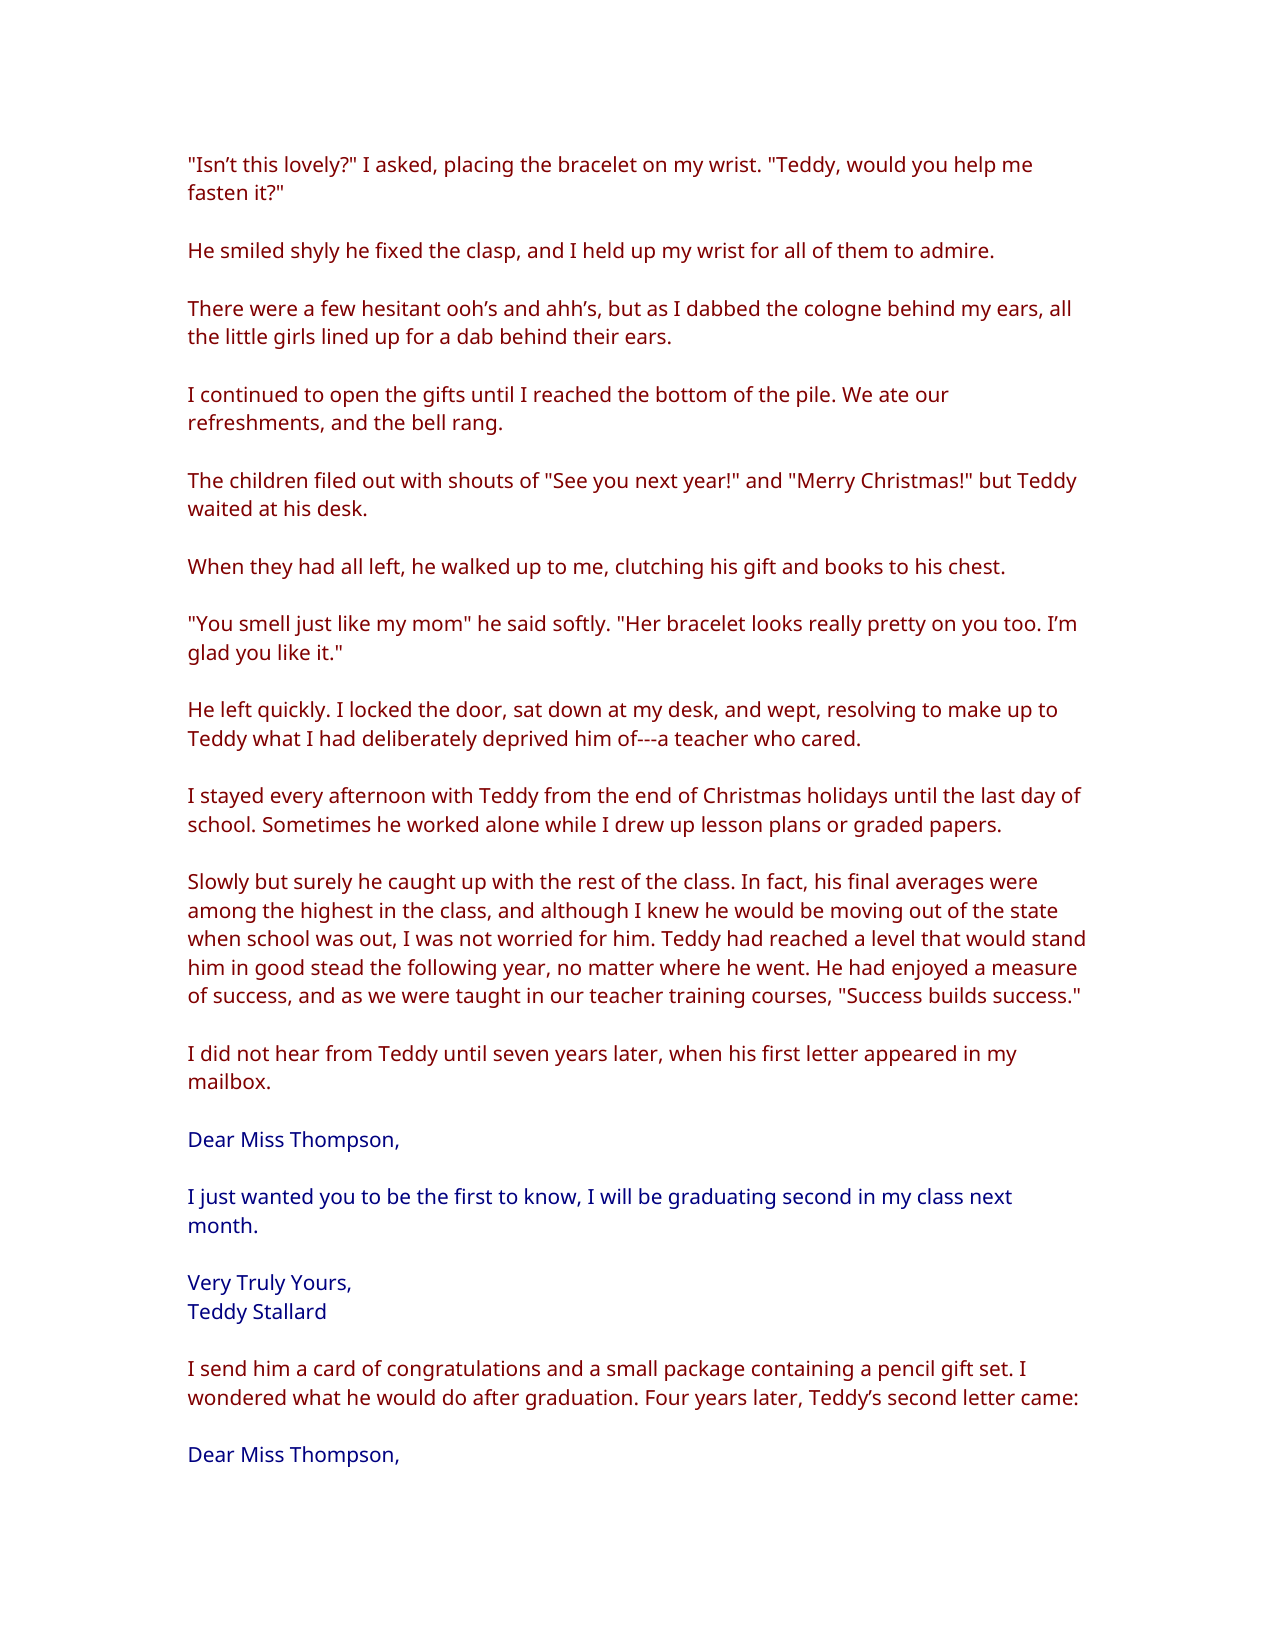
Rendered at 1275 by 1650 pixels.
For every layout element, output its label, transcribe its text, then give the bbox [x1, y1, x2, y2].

text He left quickly. I locked the door, sat down at my desk, and wept, resolving to make up to Teddy what I had deliberately deprived him of---a teacher who cared. [187, 695, 1087, 752]
text "You smell just like my mom" he said softly. "Her bracelet looks really pretty on you too. I’m glad you like it." [187, 609, 1087, 666]
text The children filed out with shouts of "See you next year!" and "Merry Christmas!" but Teddy waited at his desk. [187, 466, 1087, 523]
text There were a few hesitant ooh’s and ahh’s, but as I dabbed the cologne behind my ears, all the little girls lined up for a dab behind their ears. [187, 294, 1087, 351]
text I continued to open the gifts until I reached the bottom of the pile. We ate our refreshments, and the bell rang. [187, 380, 1087, 437]
text I just wanted you to be the first to know, I will be graduating second in my class next month. [187, 1182, 1087, 1239]
text "Isn’t this lovely?" I asked, placing the bracelet on my wrist. "Teddy, would you help me fasten it?" [187, 150, 1087, 207]
text When they had all left, he walked up to me, clutching his gift and books to his chest. [187, 552, 1087, 580]
text Teddy Stallard [187, 1297, 1087, 1325]
text I send him a card of congratulations and a small package containing a pencil gift set. I wondered what he would do after graduation. Four years later, Teddy’s second letter came: [187, 1354, 1087, 1411]
text He smiled shyly he fixed the clasp, and I held up my wrist for all of them to admire. [187, 236, 1087, 264]
text Slowly but surely he caught up with the rest of the class. In fact, his final averages were among the highest in the class, and although I knew he would be moving out of the state when school was out, I was not worried for him. Teddy had reached a level that would stand him in good stead the following year, no matter where he went. He had enjoyed a measure of success, and as we were taught in our teacher training courses, "Success builds success." [187, 867, 1087, 1010]
text Very Truly Yours, [187, 1268, 1087, 1297]
text I did not hear from Teddy until seven years later, when his first letter appeared in my mailbox. [187, 1039, 1087, 1096]
text I stayed every afternoon with Teddy from the end of Christmas holidays until the last day of school. Sometimes he worked alone while I drew up lesson plans or graded papers. [187, 781, 1087, 838]
text Dear Miss Thompson, [187, 1441, 1087, 1469]
text Dear Miss Thompson, [187, 1125, 1087, 1153]
